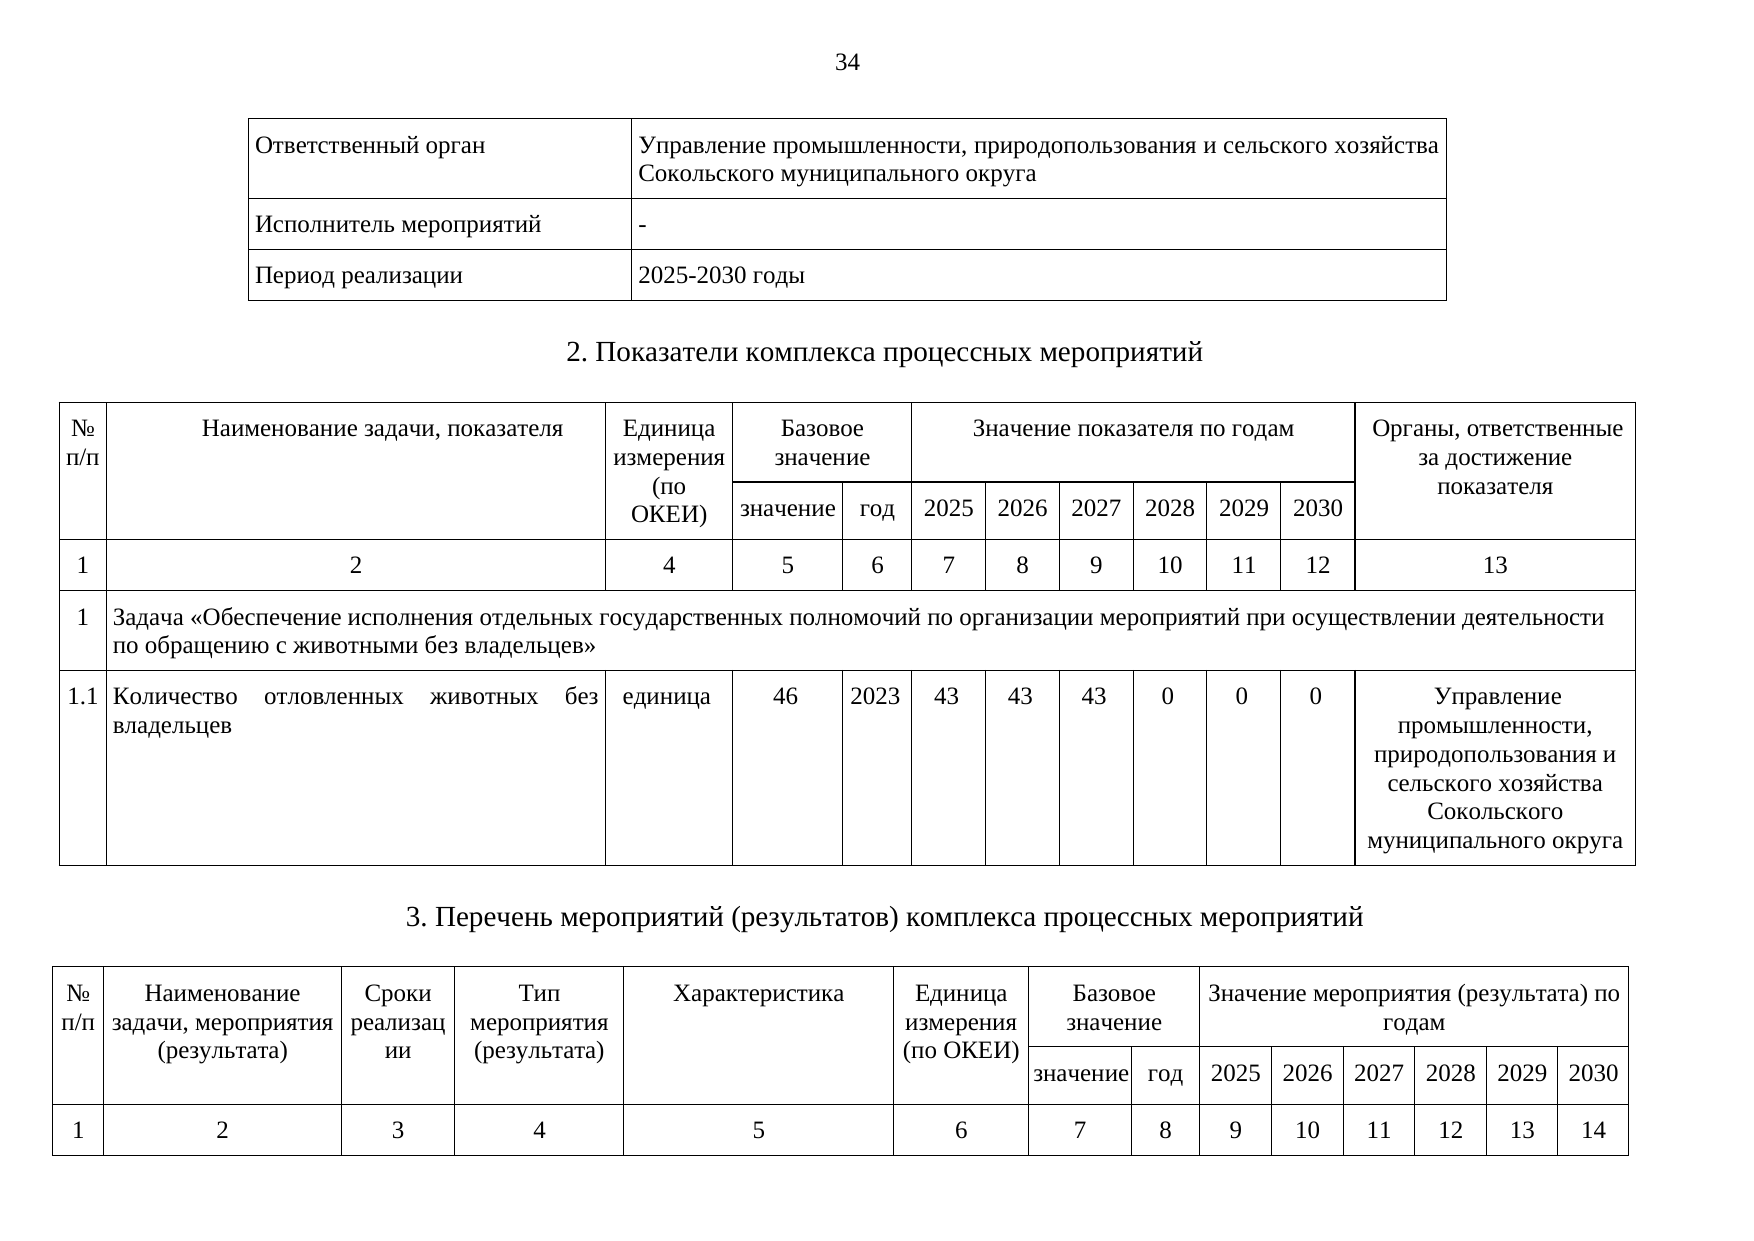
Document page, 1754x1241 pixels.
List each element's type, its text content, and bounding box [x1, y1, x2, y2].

table_cell 0 [1134, 671, 1206, 864]
table_header Характеристика [624, 967, 893, 1103]
table_cell 2030 [1281, 483, 1354, 539]
table_cell 2030 [1558, 1047, 1628, 1103]
table_header Органы, ответственные за достижение показателя [1356, 403, 1635, 539]
table_cell 1 [60, 540, 106, 590]
table_cell 2027 [1344, 1047, 1414, 1103]
table_cell 5 [624, 1105, 893, 1154]
table_cell 5 [733, 540, 842, 590]
table_cell 2028 [1415, 1047, 1486, 1103]
table_cell 46 [733, 671, 842, 864]
table_cell 11 [1344, 1105, 1414, 1154]
table_cell 43 [1060, 671, 1133, 864]
table_cell 2026 [986, 483, 1059, 539]
table_cell Количество отловленных животных без владельцев [107, 671, 605, 864]
table_cell 2029 [1487, 1047, 1557, 1103]
table_cell 7 [912, 540, 985, 590]
table_header Единица измерения (по ОКЕИ) [894, 967, 1028, 1103]
table_cell год [1132, 1047, 1199, 1103]
table_cell 2026 [1272, 1047, 1343, 1103]
table_cell 0 [1207, 671, 1280, 864]
table_header Наименование задачи, показателя [107, 403, 605, 539]
table_cell 43 [912, 671, 985, 864]
table_cell 0 [1281, 671, 1354, 864]
table_cell значение [733, 483, 842, 539]
table_cell Исполнитель мероприятий [249, 199, 631, 249]
table_cell 12 [1415, 1105, 1486, 1154]
table_cell 6 [894, 1105, 1028, 1154]
table_cell год [843, 483, 911, 539]
table_cell 1.1 [60, 671, 106, 864]
table_header Наименование задачи, мероприятия (результата) [104, 967, 341, 1103]
table_cell 1 [53, 1105, 103, 1154]
table_cell 10 [1272, 1105, 1343, 1154]
table_header Сроки реализации [342, 967, 454, 1103]
table_cell 43 [986, 671, 1059, 864]
table_header № п/п [60, 403, 106, 539]
table_cell 9 [1060, 540, 1133, 590]
table_header Единица измерения (по ОКЕИ) [606, 403, 732, 539]
table_header Тип мероприятия (результата) [455, 967, 623, 1103]
table_cell 10 [1134, 540, 1206, 590]
table_header Базовое значение [733, 403, 911, 481]
table_header № п/п [53, 967, 103, 1103]
table_cell 4 [606, 540, 732, 590]
text 2. Показатели комплекса процессных мероприятий [59, 334, 1635, 368]
table_cell 4 [455, 1105, 623, 1154]
table_header Управление промышленности, природопользования и сельского хозяйства Сокольского муниципального округа [632, 119, 1446, 198]
table_cell Период реализации [249, 250, 631, 300]
table_header Базовое значение [1029, 967, 1199, 1046]
table_cell 2027 [1060, 483, 1133, 539]
table_cell 2025 [912, 483, 985, 539]
table_cell 8 [1132, 1105, 1199, 1154]
table_cell 11 [1207, 540, 1280, 590]
table_cell 6 [843, 540, 911, 590]
table_cell Задача «Обеспечение исполнения отдельных государственных полномочий по организации мероприятий при осуществлении деятельности по обращению с животными без владельцев» [107, 591, 1635, 670]
table_header Значение показателя по годам [912, 403, 1354, 481]
table_cell 2 [104, 1105, 341, 1154]
table_cell 13 [1487, 1105, 1557, 1154]
table_header Ответственный орган [249, 119, 631, 198]
table_cell 2025 [1200, 1047, 1271, 1103]
table_cell единица [606, 671, 732, 864]
table_cell значение [1029, 1047, 1131, 1103]
table_header Значение мероприятия (результата) по годам [1200, 967, 1628, 1046]
table_cell 12 [1281, 540, 1354, 590]
table_cell 13 [1356, 540, 1635, 590]
table_cell Управление промышленности, природопользования и сельского хозяйства Сокольского муниципального округа [1356, 671, 1635, 864]
table_cell 14 [1558, 1105, 1628, 1154]
table_cell 2025-2030 годы [632, 250, 1446, 300]
table_cell 2028 [1134, 483, 1206, 539]
table_cell 1 [60, 591, 106, 670]
table_cell 2 [107, 540, 605, 590]
table_cell 7 [1029, 1105, 1131, 1154]
table_cell 3 [342, 1105, 454, 1154]
table_cell 9 [1200, 1105, 1271, 1154]
text 3. Перечень мероприятий (результатов) комплекса процессных мероприятий [59, 899, 1635, 933]
table_cell 8 [986, 540, 1059, 590]
table_cell 2029 [1207, 483, 1280, 539]
table_cell - [632, 199, 1446, 249]
table_cell 2023 [843, 671, 911, 864]
